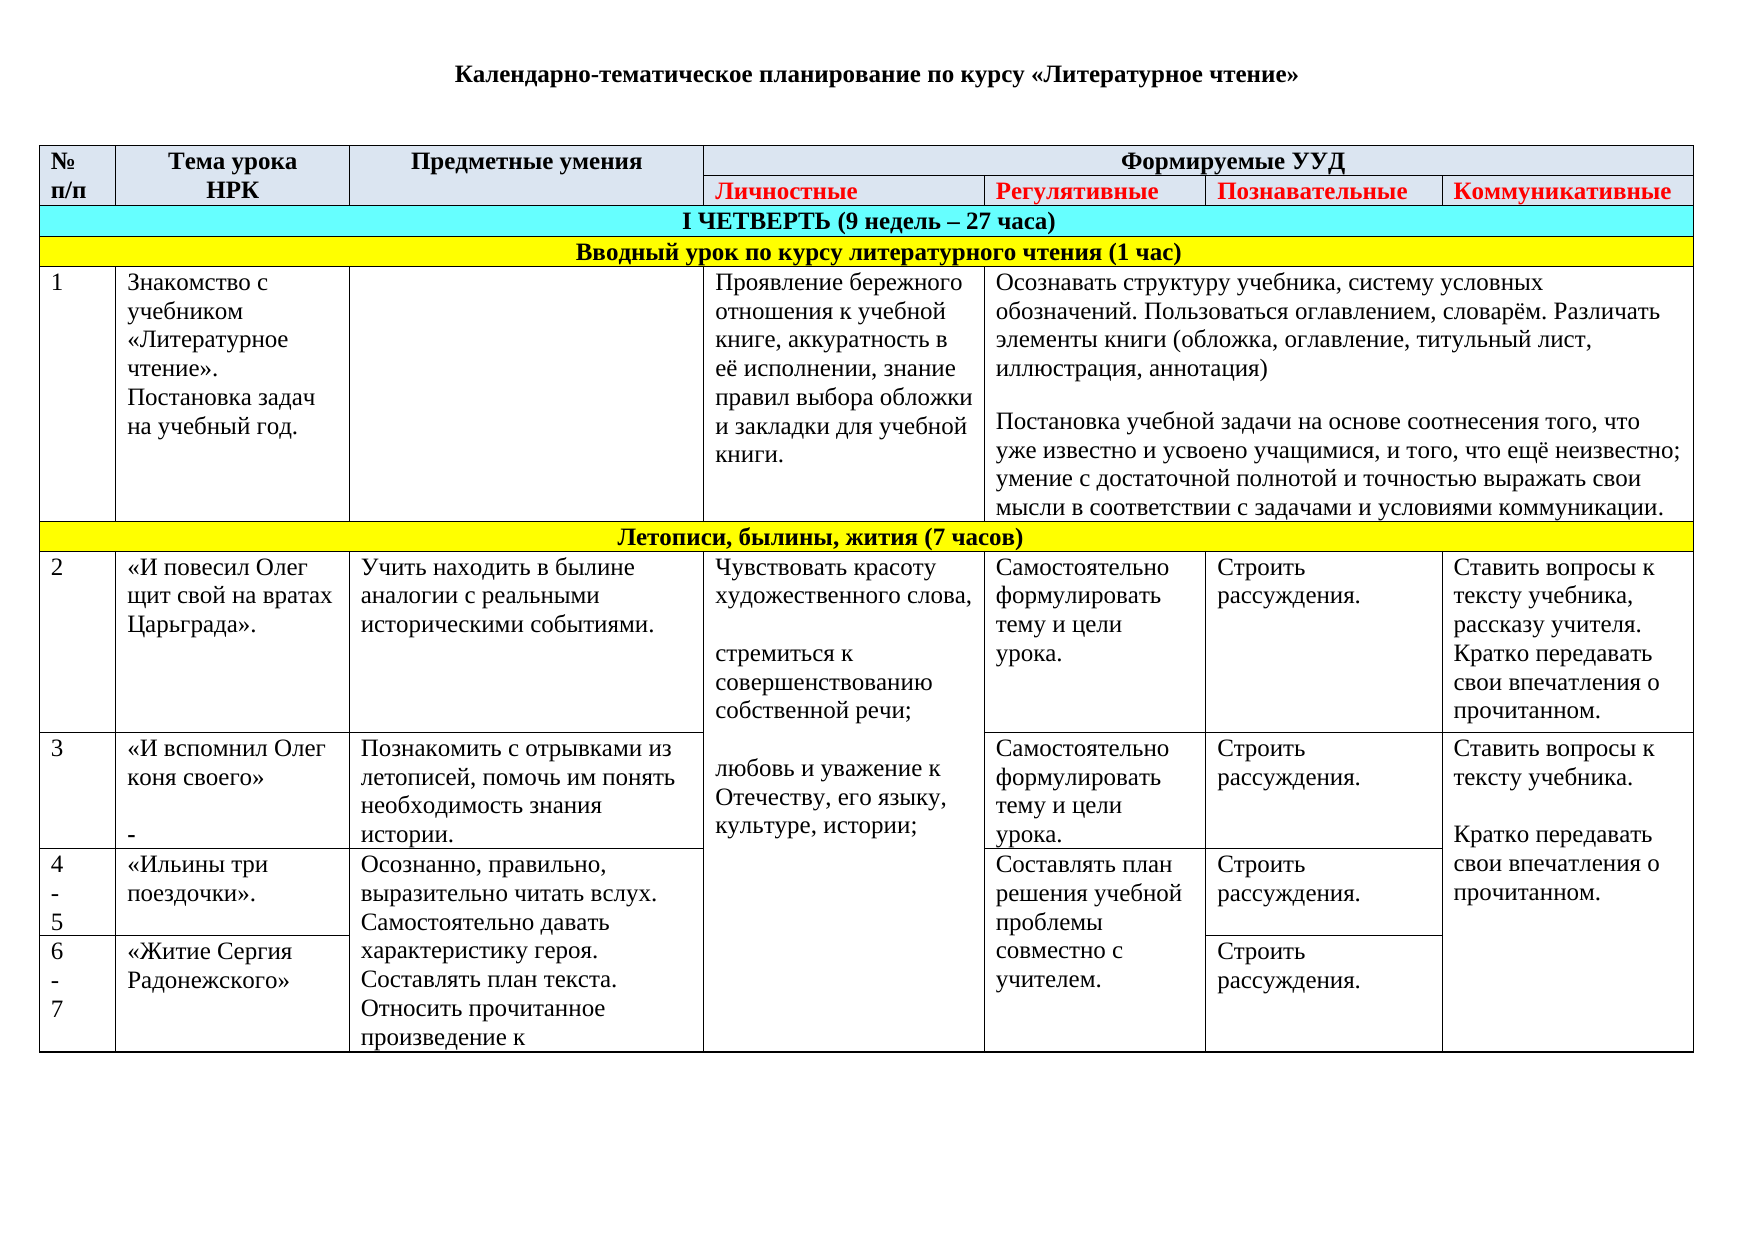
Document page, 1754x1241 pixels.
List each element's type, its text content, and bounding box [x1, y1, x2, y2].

table_cell Строить рассуждения. [1206, 849, 1442, 935]
table_cell «И повесил Олег щит свой на вратах Царьграда». [116, 552, 349, 732]
table_cell Осознавать структуру учебника, систему условных обозначений. Пользоваться оглавлением, словарём. Различать элементы книги (обложка, оглавление, титульный лист, иллюстрация, аннотация) Постановка учебной задачи на основе соотнесения того, что уже известно и усвоено учащимися, и того, что ещё неизвестно; умение с достаточной полнотой и точностью выражать свои мысли в соответствии с задачами и условиями коммуникации. [985, 267, 1693, 521]
table_cell 3 [40, 733, 115, 848]
table_cell Строить рассуждения. [1206, 552, 1442, 732]
table_cell Ставить вопросы к тексту учебника. Кратко передавать свои впечатления о прочитанном. [1443, 733, 1693, 1051]
table_cell Самостоятельно формулировать тему и цели урока. [985, 552, 1205, 732]
table_cell [350, 267, 703, 521]
table_cell Составлять план решения учебной проблемы совместно с учителем. [985, 849, 1205, 1051]
text Календарно-тематическое планирование по курсу «Литературное чтение» [118, 59, 1636, 88]
table_cell Самостоятельно формулировать тему и цели урока. [985, 733, 1205, 848]
table_cell Строить рассуждения. [1206, 733, 1442, 848]
table_cell Проявление бережного отношения к учебной книге, аккуратность в её исполнении, знание правил выбора обложки и закладки для учебной книги. [704, 267, 984, 521]
table_cell Познавательные [1206, 176, 1442, 205]
table_cell Личностные [704, 176, 984, 205]
table_header № п/п [40, 146, 115, 205]
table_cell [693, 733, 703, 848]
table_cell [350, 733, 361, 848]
table_cell Осознанно, правильно, выразительно читать вслух. Самостоятельно давать характеристику героя. Составлять план текста. Относить прочитанное произведение к определённому периоду. [350, 849, 703, 1051]
table_cell Летописи, былины, жития (7 часов) [40, 522, 1693, 551]
table_cell 2 [40, 552, 115, 732]
table_cell 1 [40, 267, 115, 521]
table_cell Чувствовать красоту художественного слова, стремиться к совершенствованию собственной речи; любовь и уважение к Отечеству, его языку, культуре, истории; [704, 552, 984, 1051]
table_cell Регулятивные [985, 176, 1205, 205]
table_header Предметные умения [350, 146, 703, 205]
table_cell Коммуникативные [1443, 176, 1693, 205]
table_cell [1206, 936, 1442, 1051]
table_cell Знакомство с учебником «Литературное чтение». Постановка задач на учебный год. [116, 267, 349, 521]
table_cell 4 - 5 [40, 849, 115, 935]
table_header Формируемые УУД [704, 146, 1693, 175]
table_cell Ставить вопросы к тексту учебника, рассказу учителя. Кратко передавать свои впечатления о прочитанном. [1443, 552, 1693, 732]
table_cell Учить находить в былине аналогии с реальными историческими событиями. [350, 552, 703, 732]
table_cell Вводный урок по курсу литературного чтения (1 час) [40, 237, 1693, 266]
table_cell I ЧЕТВЕРТЬ (9 недель – 27 часа) [40, 206, 1693, 236]
table_header Тема урока НРК [116, 146, 349, 205]
table_cell 6 - 7 [40, 936, 115, 1051]
